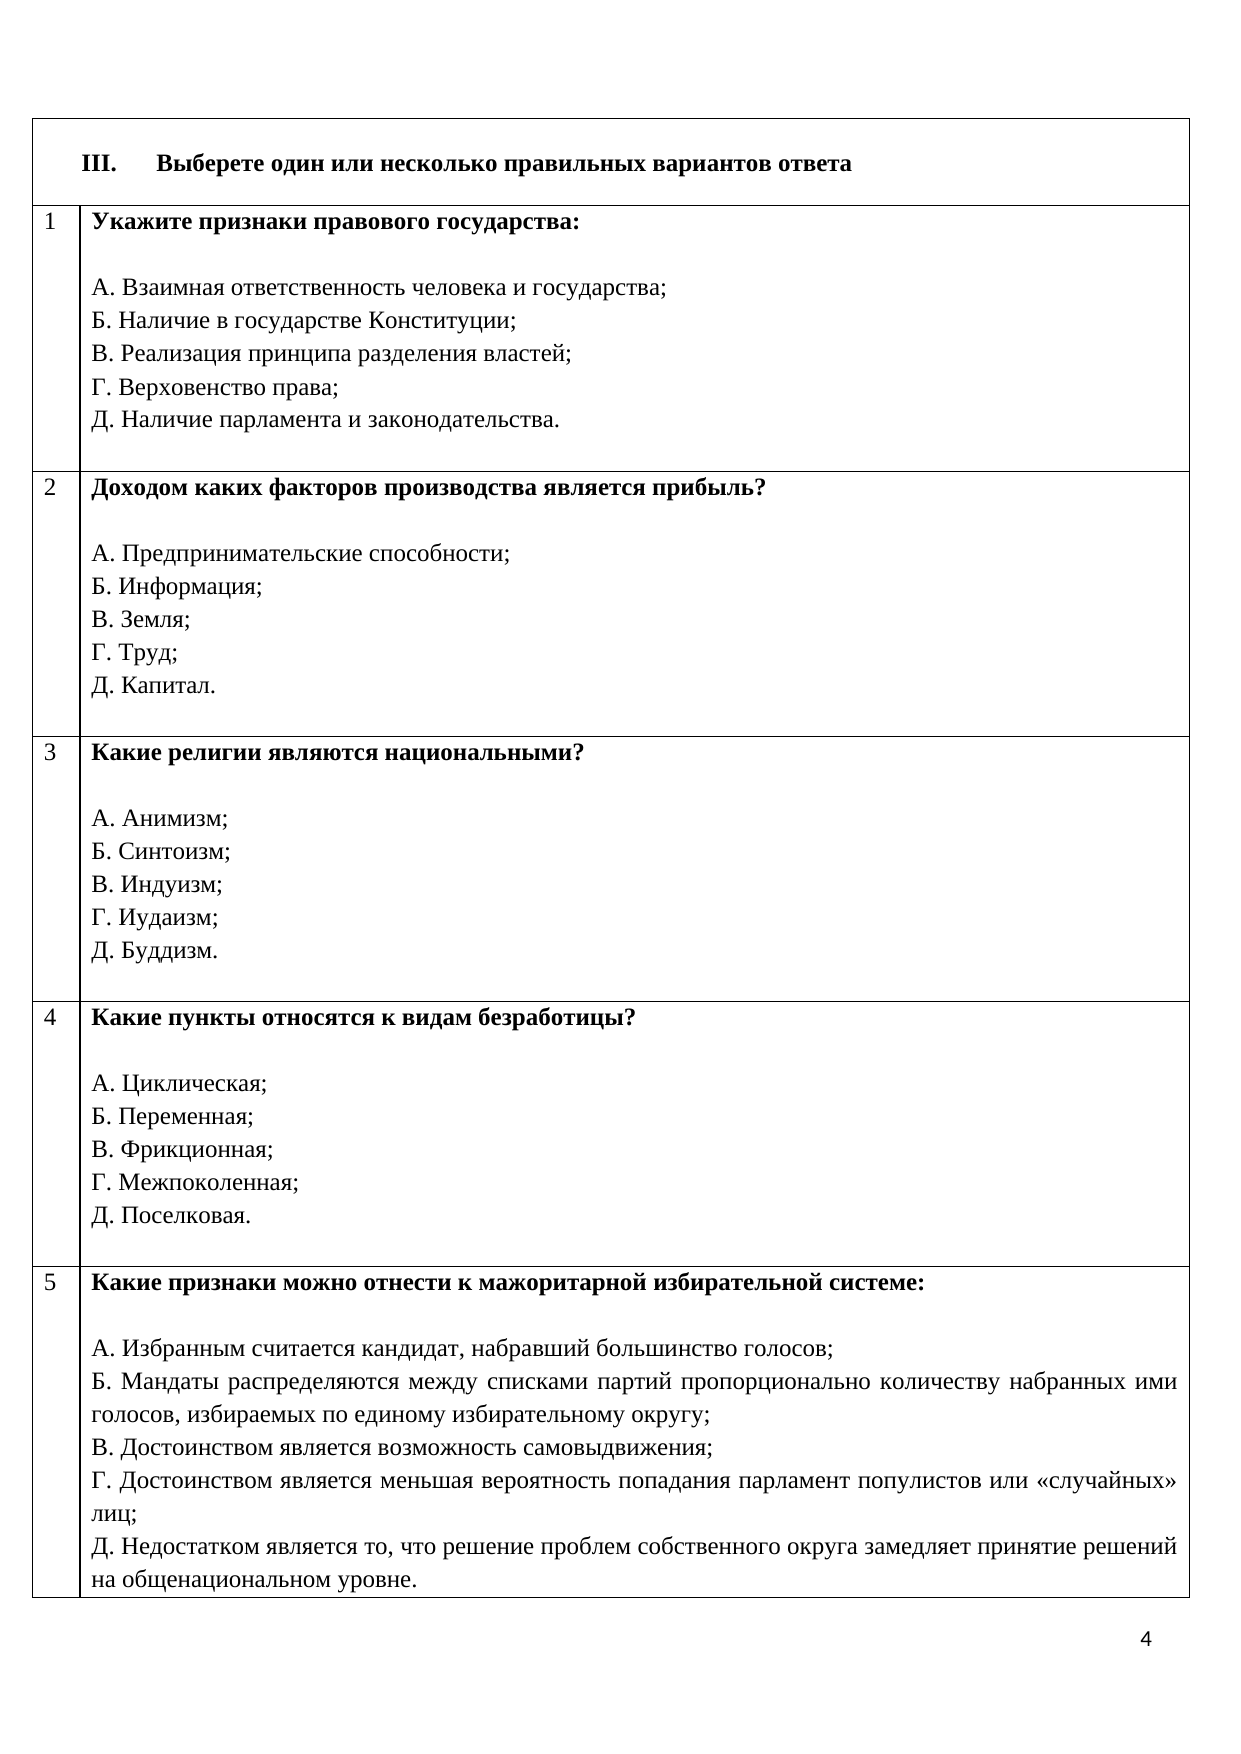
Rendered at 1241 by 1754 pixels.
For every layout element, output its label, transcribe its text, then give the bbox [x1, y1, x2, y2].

table_cell 2 [33, 472, 79, 736]
table_cell 1 [33, 206, 79, 471]
table_cell Доходом каких факторов производства является прибыль? А. Предпринимательские способности; Б. Информация; В. Земля; Г. Труд; Д. Капитал. [81, 472, 1189, 736]
table_cell 3 [33, 737, 79, 1001]
table_cell Укажите признаки правового государства: А. Взаимная ответственность человека и государства; Б. Наличие в государстве Конституции; В. Реализация принципа разделения властей; Г. Верховенство права; Д. Наличие парламента и законодательства. [81, 206, 1189, 471]
table_cell Выберете один или несколько правильных вариантов ответа [33, 119, 1189, 205]
table_cell 4 [33, 1002, 79, 1266]
table_cell Какие признаки можно отнести к мажоритарной избирательной системе: А. Избранным считается кандидат, набравший большинство голосов; Б. Мандаты распределяются между списками партий пропорционально количеству набранных ими голосов, избираемых по единому избирательному округу; В. Достоинством является возможность самовыдвижения; Г. Достоинством является меньшая вероятность попадания парламент популистов или «случайных» лиц; Д. Недостатком является то, что решение проблем собственного округа замедляет принятие решений на общенациональном уровне. [81, 1267, 1189, 1597]
table_cell Какие пункты относятся к видам безработицы? А. Циклическая; Б. Переменная; В. Фрикционная; Г. Межпоколенная; Д. Поселковая. [81, 1002, 1189, 1266]
table_cell 5 [33, 1267, 79, 1597]
table_cell Какие религии являются национальными? А. Анимизм; Б. Синтоизм; В. Индуизм; Г. Иудаизм; Д. Буддизм. [81, 737, 1189, 1001]
